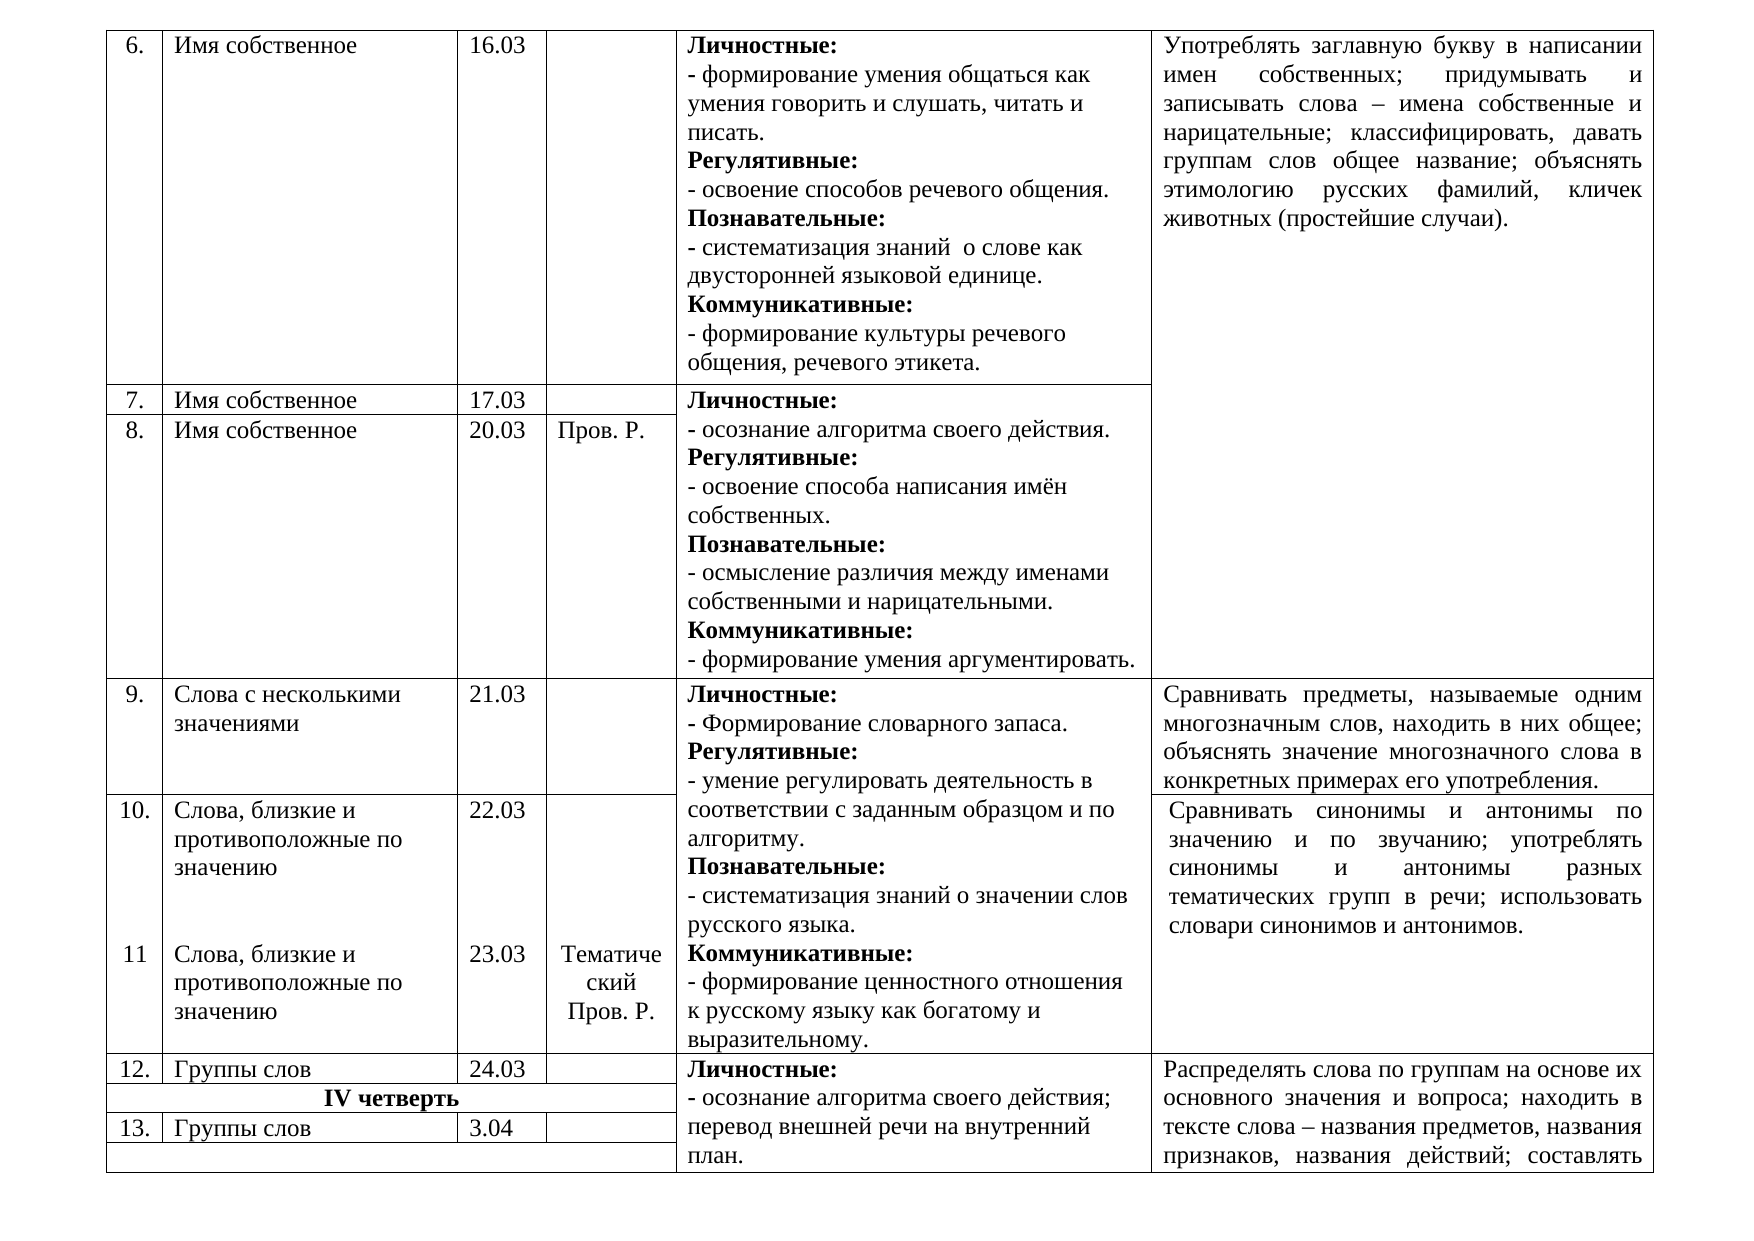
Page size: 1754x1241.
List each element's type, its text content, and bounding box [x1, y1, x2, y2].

table_cell [107, 1143, 676, 1172]
table_cell 6. [107, 31, 162, 384]
table_cell 3.04 [458, 1113, 546, 1142]
table_cell Сравнивать предметы, называемые одним многозначным слов, находить в них общее; объяснять значение многозначного слова в конкретных примерах его употребления. [1152, 679, 1653, 794]
table_cell [547, 31, 676, 384]
table_cell Группы слов [163, 1113, 457, 1142]
table_cell [547, 1113, 676, 1142]
table_cell 13. [107, 1113, 162, 1142]
table_cell 12. [107, 1054, 162, 1082]
table_cell Личностные: - формирование умения общаться как умения говорить и слушать, читать и писать. Регулятивные: - освоение способов речевого общения. Познавательные: - систематизация знаний о слове как двусторонней языковой единице. Коммуникативные: - формирование культуры речевого общения, речевого этикета. [677, 31, 1151, 384]
table_cell Тематический Пров. Р. [547, 795, 676, 1053]
table_cell Личностные: - осознание алгоритма своего действия. Регулятивные: - освоение способа написания имён собственных. Познавательные: - осмысление различия между именами собственными и нарицательными. Коммуникативные: - формирование умения аргументировать. [677, 385, 1151, 678]
table_cell [547, 679, 676, 794]
table_cell Группы слов [163, 1054, 457, 1082]
table_cell Сравнивать синонимы и антонимы по значению и по звучанию; употреблять синонимы и антонимы разных тематических групп в речи; использовать словари синонимов и антонимов. [1152, 795, 1653, 1053]
table_cell [547, 1054, 676, 1082]
table_cell 24.03 [458, 1054, 546, 1082]
table_cell 21.03 [458, 679, 546, 794]
table_cell 7. [107, 385, 162, 414]
table_cell 16.03 [458, 31, 546, 384]
table_cell Распределять слова по группам на основе их основного значения и вопроса; находить в тексте слова – названия предметов, названия признаков, названия действий; составлять группы слов, объединенных общими признаками, записывать вопросы, на которые они отвечают; подбирать слова по темам. [1152, 1054, 1653, 1172]
table_cell Слова, близкие и противоположные по значению Слова, близкие и противоположные по значению [163, 795, 457, 1053]
table_cell Личностные: - осознание алгоритма своего действия; перевод внешней речи на внутренний план. Регулятивные: - освоение способов классификации слов по группам: слова – названия предметов, их признаков и действий. Познавательные: - освоение умения ставить вопросы к словам. Коммуникативные: - умение объяснять свои действия. [677, 1054, 1151, 1172]
table_cell 20.03 [458, 415, 546, 678]
table_cell 17.03 [458, 385, 546, 414]
table_cell 22.03 23.03 [458, 795, 546, 1053]
table_cell Имя собственное [163, 415, 457, 678]
table_cell Слова с несколькими значениями [163, 679, 457, 794]
table_cell Употреблять заглавную букву в написании имен собственных; придумывать и записывать слова – имена собственные и нарицательные; классифицировать, давать группам слов общее название; объяснять этимологию русских фамилий, кличек животных (простейшие случаи). [1152, 31, 1653, 678]
table_cell 10. 11 [107, 795, 162, 1053]
table_cell 9. [107, 679, 162, 794]
table_cell Имя собственное [163, 31, 457, 384]
table_cell IV четверть [107, 1084, 676, 1112]
table_cell Пров. Р. [547, 415, 676, 678]
table_cell Личностные: - Формирование словарного запаса. Регулятивные: - умение регулировать деятельность в соответствии с заданным образцом и по алгоритму. Познавательные: - систематизация знаний о значении слов русского языка. Коммуникативные: - формирование ценностного отношения к русскому языку как богатому и выразительному. [677, 679, 1151, 1053]
table_cell Имя собственное [163, 385, 457, 414]
table_cell 8. [107, 415, 162, 678]
table_cell [547, 385, 676, 414]
